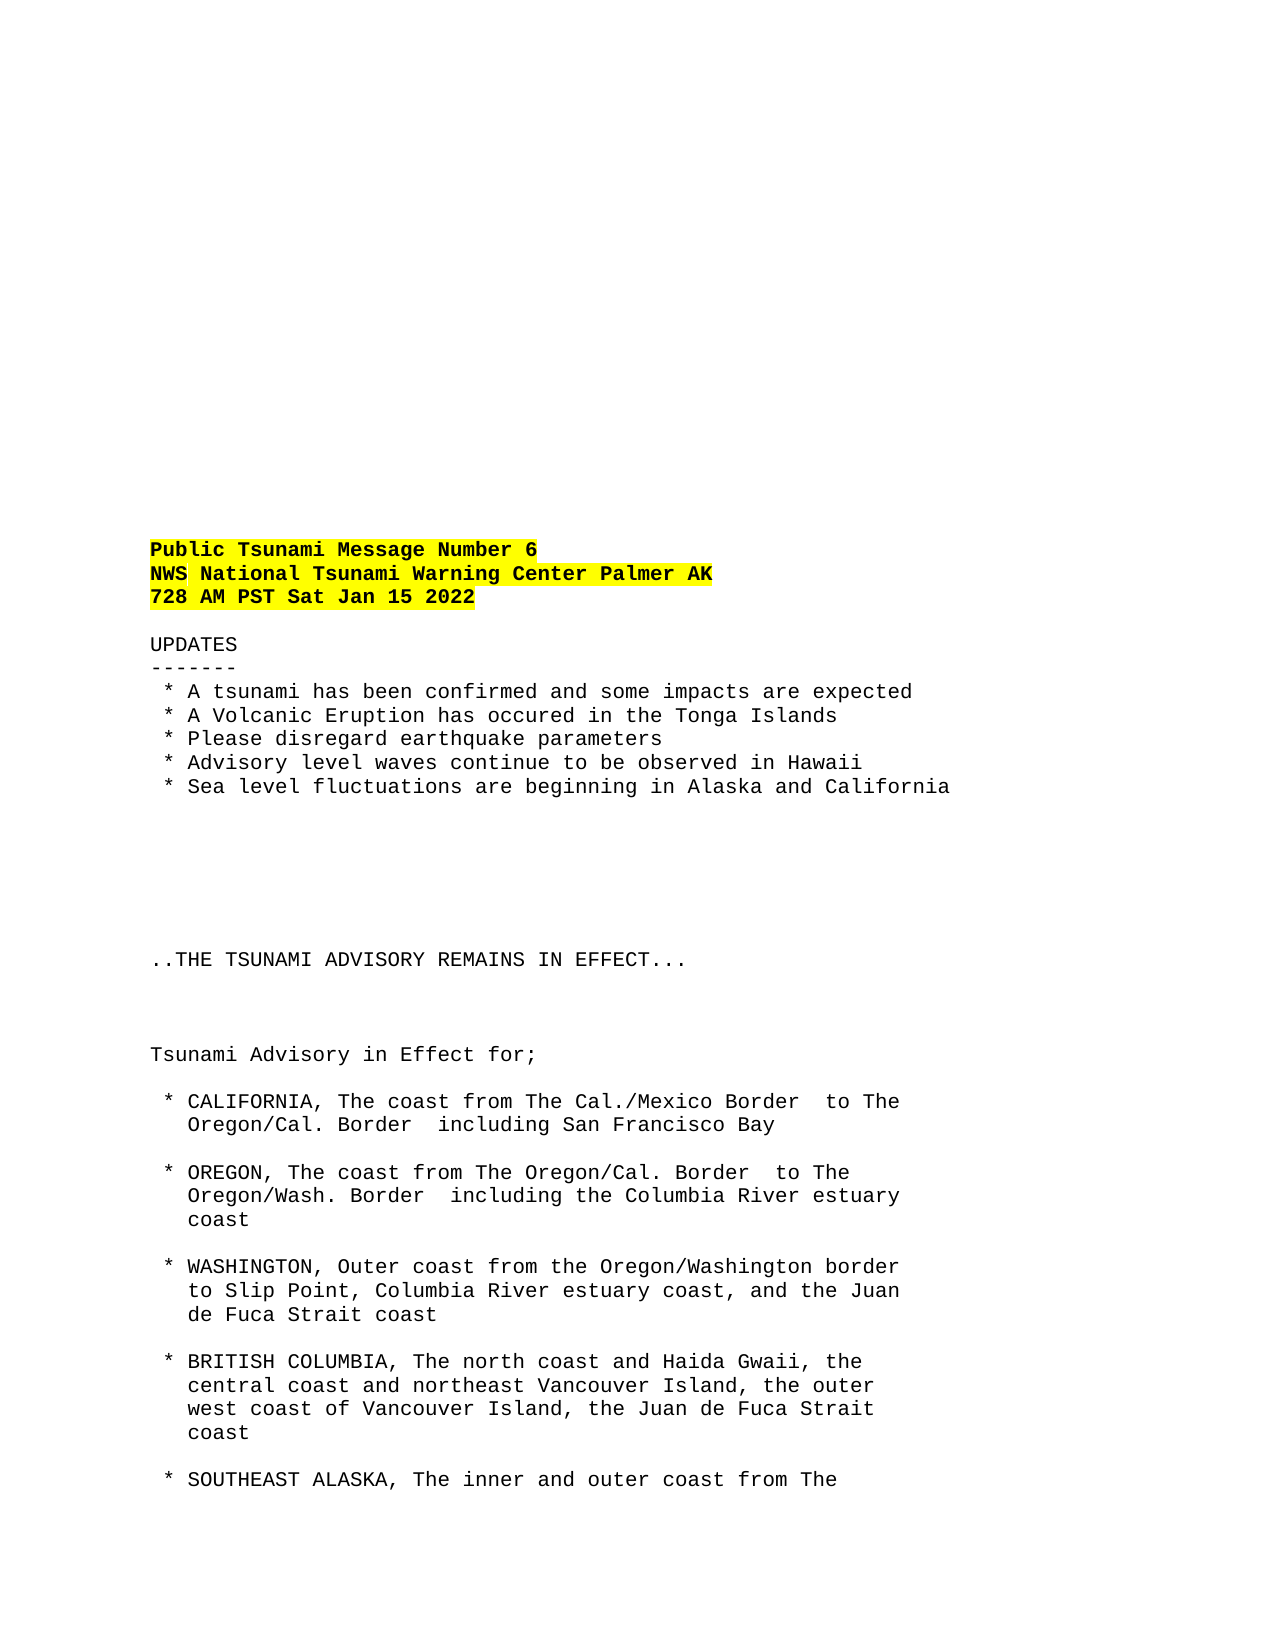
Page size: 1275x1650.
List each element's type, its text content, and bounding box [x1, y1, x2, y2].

text Public Tsunami Message Number 6 NWS National Tsunami Warning Center Palmer AK 728 AM PST Sat Jan 15 2022 UPDATES ------- * A tsunami has been confirmed and some impacts are expected * A Volcanic Eruption has occured in the Tonga Islands * Please disregard earthquake parameters * Advisory level waves continue to be observed in Hawaii * Sea level fluctuations are beginning in Alaska and California [150, 539, 1125, 799]
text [150, 878, 1125, 1493]
